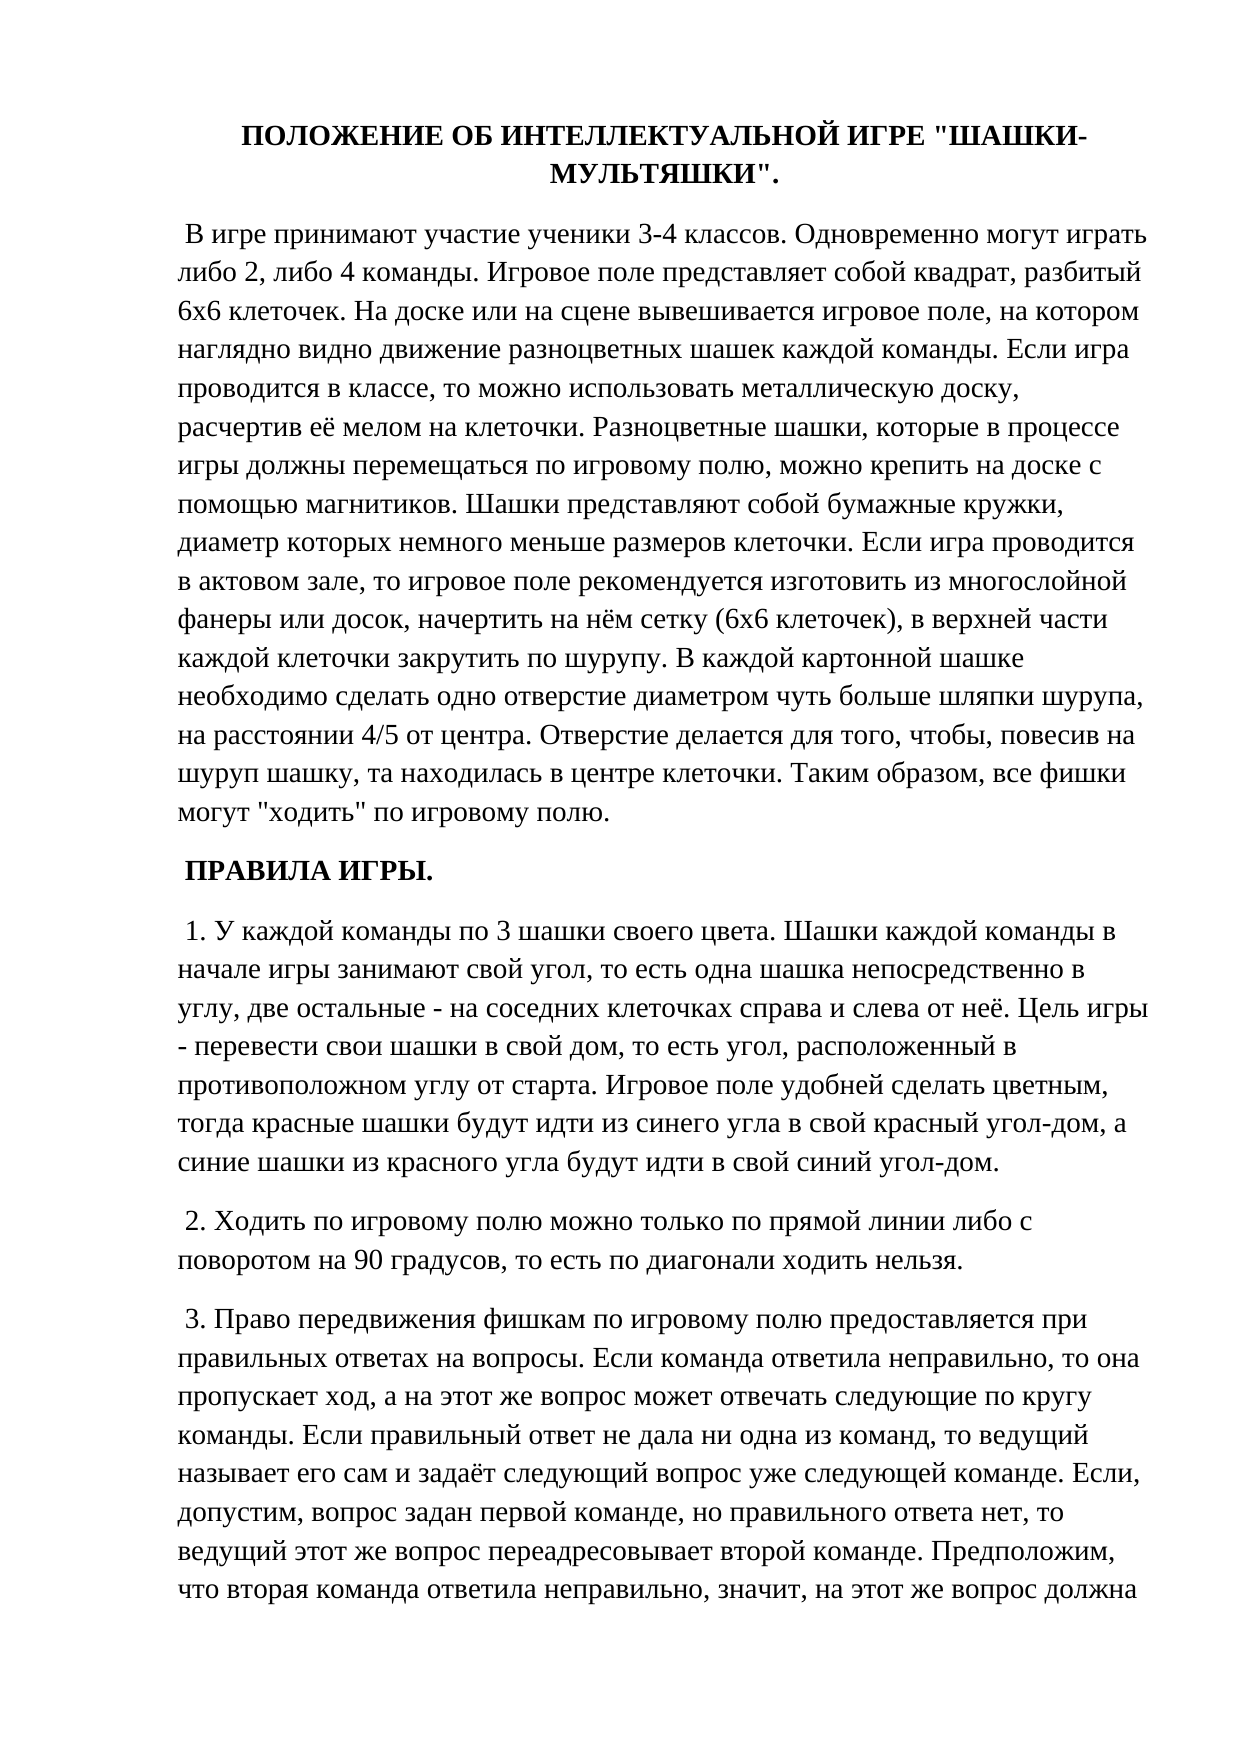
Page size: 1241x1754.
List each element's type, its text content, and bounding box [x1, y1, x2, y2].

text ПРАВИЛА ИГРЫ. [177, 853, 1152, 887]
text В игре принимают участие ученики 3-4 классов. Одновременно могут играть либо 2, либо 4 команды. Игровое поле представляет собой квадрат, разбитый 6х6 клеточек. На доске или на сцене вывешивается игровое поле, на котором наглядно видно движение разноцветных шашек каждой команды. Если игра проводится в классе, то можно использовать металлическую доску, расчертив её мелом на клеточки. Разноцветные шашки, которые в процессе игры должны перемещаться по игровому полю, можно крепить на доске с помощью магнитиков. Шашки представляют собой бумажные кружки, диаметр которых немного меньше размеров клеточки. Если игра проводится в актовом зале, то игровое поле рекомендуется изготовить из многослойной фанеры или досок, начертить на нём сетку (6х6 клеточек), в верхней части каждой клеточки закрутить по шурупу. В каждой картонной шашке необходимо сделать одно отверстие диаметром чуть больше шляпки шурупа, на расстоянии 4/5 от центра. Отверстие делается для того, чтобы, повесив на шуруп шашку, та находилась в центре клеточки. Таким образом, все фишки могут "ходить" по игровому полю. [177, 216, 1152, 828]
text ПОЛОЖЕНИЕ ОБ ИНТЕЛЛЕКТУАЛЬНОЙ ИГРЕ "ШАШКИ-МУЛЬТЯШКИ". [177, 118, 1152, 190]
text 1. У каждой команды по 3 шашки своего цвета. Шашки каждой команды в начале игры занимают свой угол, то есть одна шашка непосредственно в углу, две остальные - на соседних клеточках справа и слева от неё. Цель игры - перевести свои шашки в свой дом, то есть угол, расположенный в противоположном углу от старта. Игровое поле удобней сделать цветным, тогда красные шашки будут идти из синего угла в свой красный угол-дом, а синие шашки из красного угла будут идти в свой синий угол-дом. [177, 913, 1152, 1178]
text 2. Ходить по игровому полю можно только по прямой линии либо с поворотом на 90 градусов, то есть по диагонали ходить нельзя. [177, 1203, 1152, 1276]
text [177, 1301, 1152, 1605]
